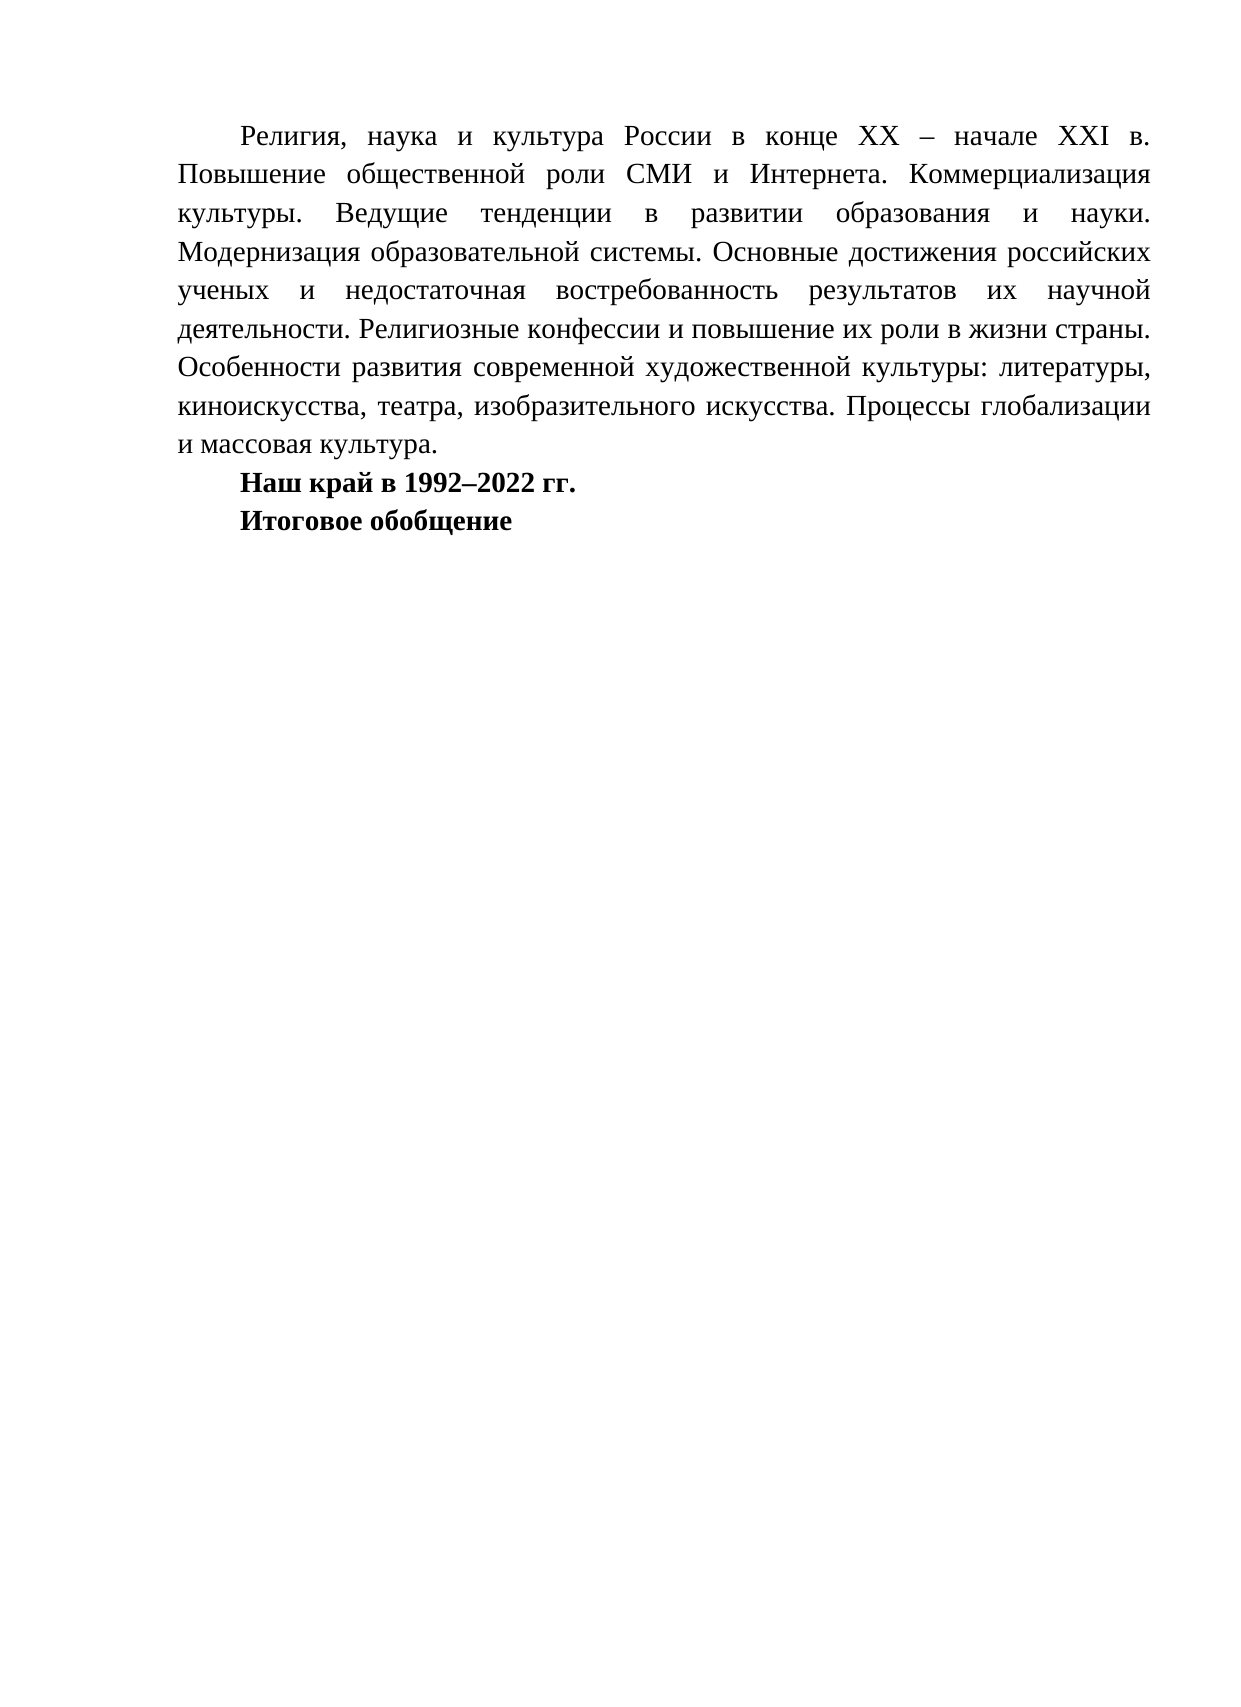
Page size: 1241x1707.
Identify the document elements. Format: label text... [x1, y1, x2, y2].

text Религия, наука и культура России в конце XX – начале XXI в. Повышение общественной роли СМИ и Интернета. Коммерциализация культуры. Ведущие тенденции в развитии образования и науки. Модернизация образовательной системы. Основные достижения российских ученых и недостаточная востребованность результатов их научной деятельности. Религиозные конфессии и повышение их роли в жизни страны. Особенности развития современной художественной культуры: литературы, киноискусства, театра, изобразительного искусства. Процессы глобализации и массовая культура. [177, 118, 1152, 460]
text Итоговое обобщение [177, 503, 1152, 537]
text Наш край в 1992–2022 гг. [177, 465, 1152, 498]
